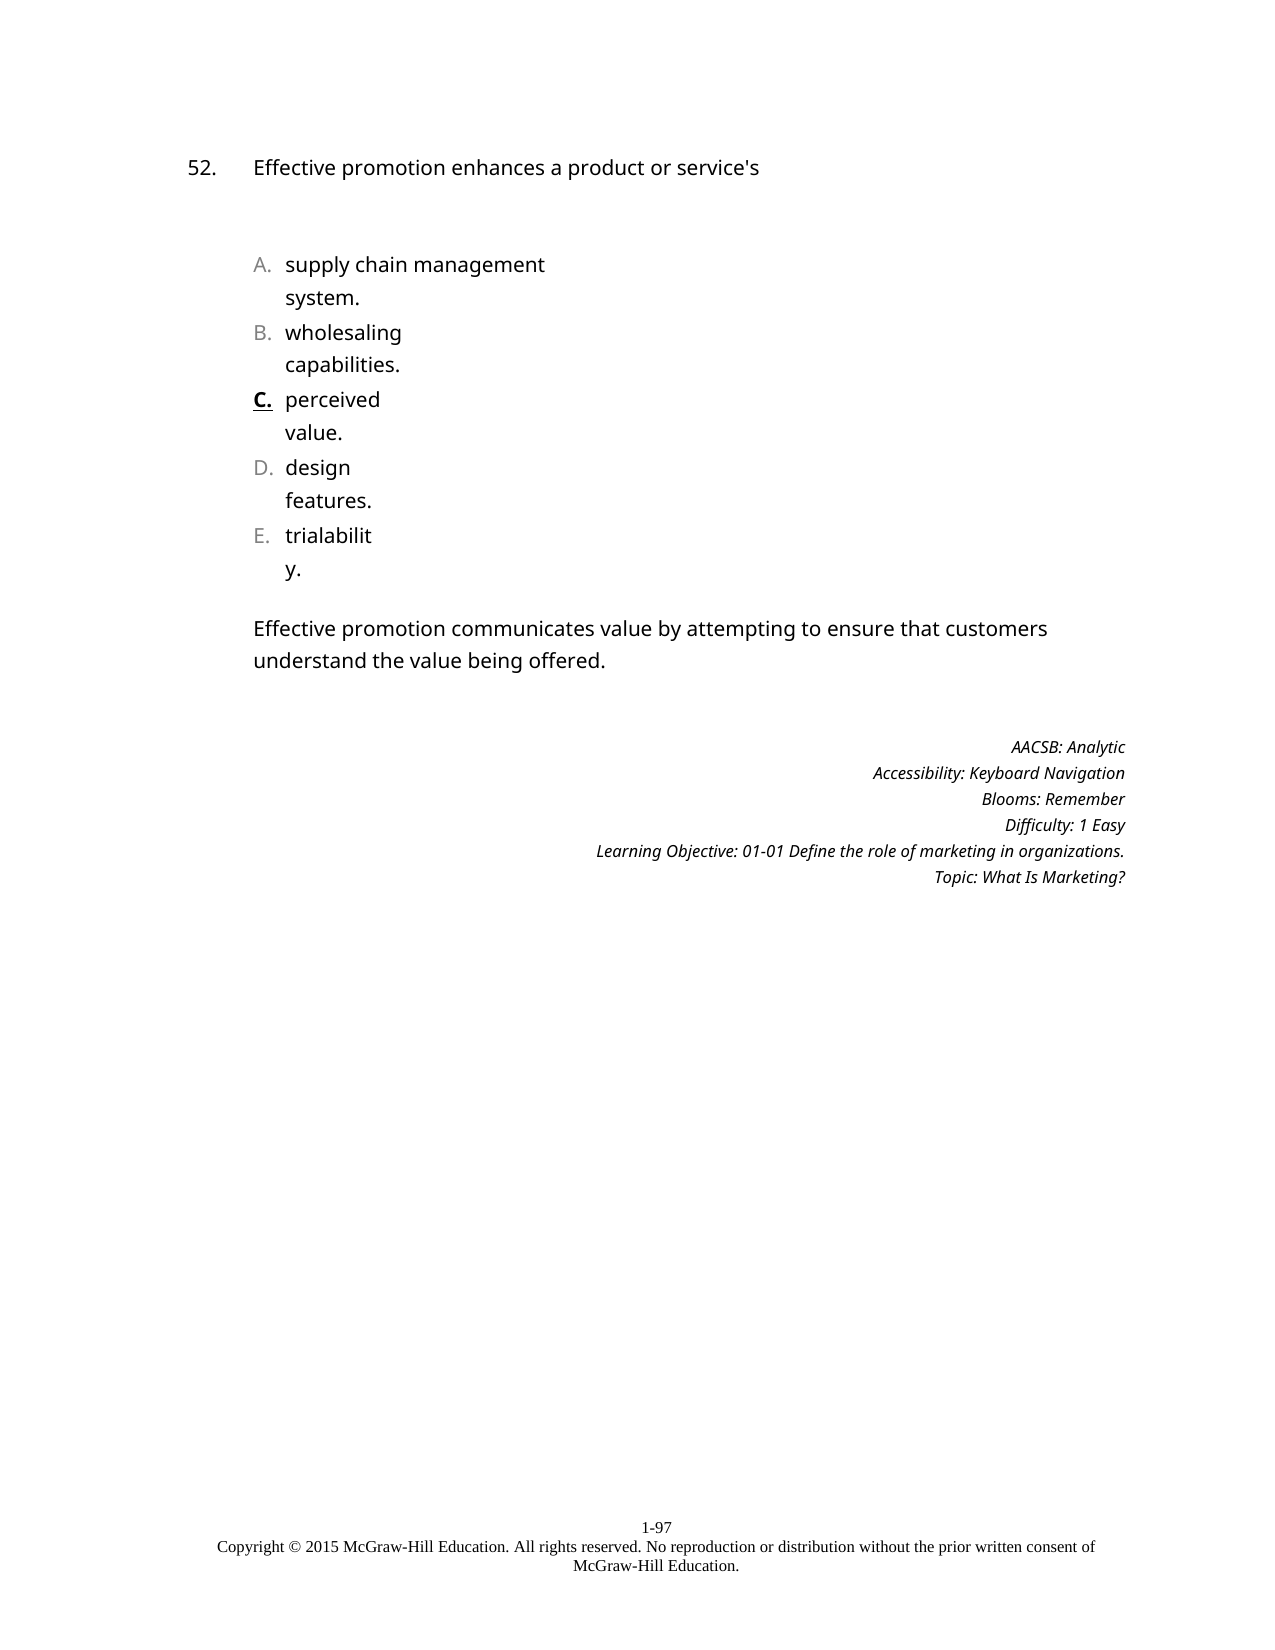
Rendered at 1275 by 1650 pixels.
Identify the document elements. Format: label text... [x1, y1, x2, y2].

table_header Effective promotion enhances a product or service's Effective promotion communicates value by attempting to ensure that customers understand the value being offered. [253, 153, 1125, 706]
table_header AACSB: Analytic Accessibility: Keyboard Navigation Blooms: Remember Difficulty: 1 Easy Learning Objective: 01-01 Define the role of marketing in organizations. Topic: What Is Marketing? [188, 736, 1125, 924]
table_header 52. [188, 153, 253, 706]
